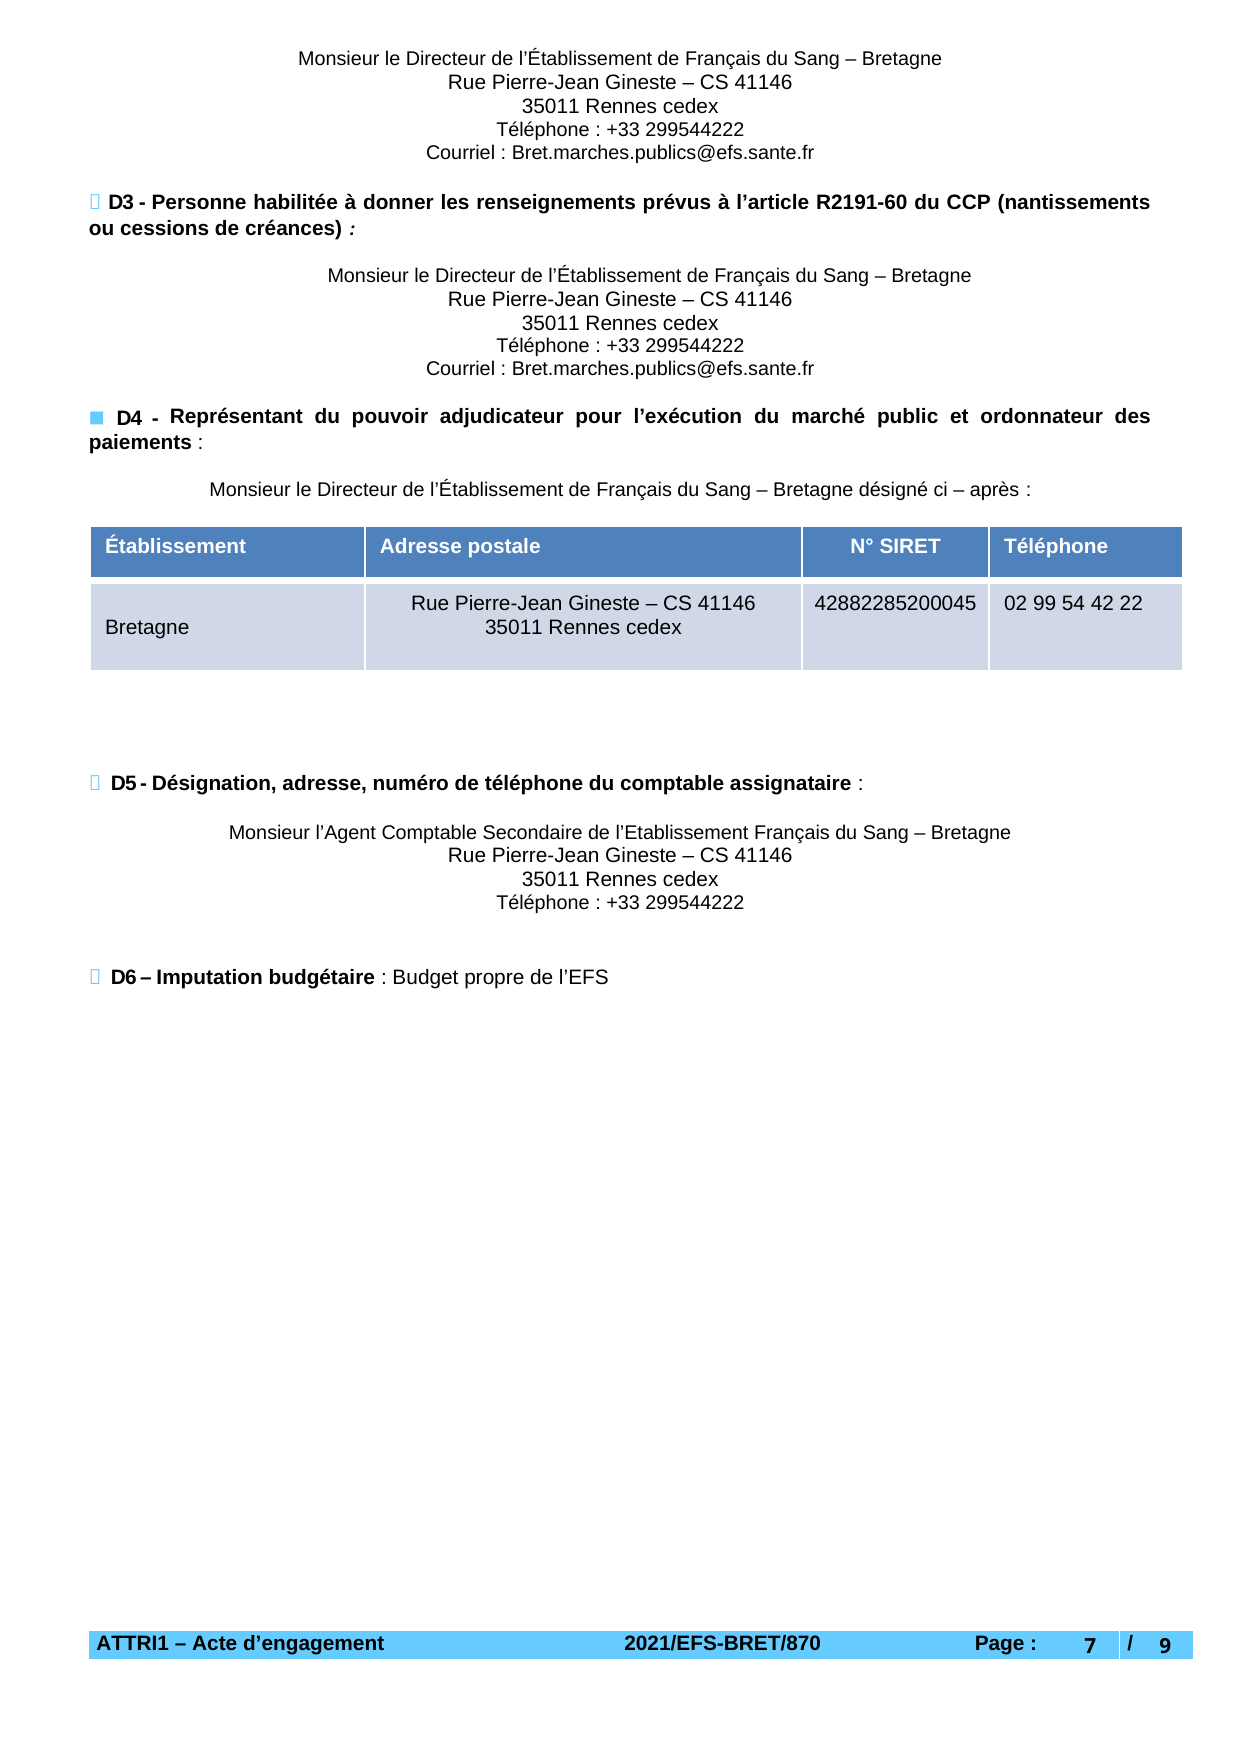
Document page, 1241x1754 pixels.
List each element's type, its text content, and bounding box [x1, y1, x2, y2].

text Téléphone : +33 299544222 [89, 891, 1152, 914]
table_header N° SIRET [803, 527, 988, 577]
text Courriel : Bret.marches.publics@efs.sante.fr [89, 357, 1152, 380]
text Rue Pierre-Jean Gineste – CS 41146 [89, 843, 1152, 867]
table_cell 42882285200045 [803, 584, 988, 670]
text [89, 141, 1152, 163]
text 35011 Rennes cedex [89, 867, 1152, 891]
text D4 - Représentant du pouvoir adjudicateur pour l’exécution du marché public et ordonnateur des paiements : [89, 404, 1152, 454]
text Téléphone : +33 299544222 [89, 118, 1152, 141]
text Téléphone : +33 299544222 [89, 334, 1152, 357]
text Monsieur le Directeur de l’Établissement de Français du Sang – Bretagne désigné ci – après : [89, 478, 1152, 501]
text Rue Pierre-Jean Gineste – CS 41146 [89, 70, 1152, 94]
table_header Établissement [91, 527, 364, 577]
text Rue Pierre-Jean Gineste – CS 41146 [89, 286, 1152, 310]
text  D3 - Personne habilitée à donner les renseignements prévus à l’article R2191-60 du CCP (nantissements ou cessions de créances) : [89, 187, 1152, 240]
text Monsieur le Directeur de l’Établissement de Français du Sang – Bretagne [89, 47, 1152, 70]
text 35011 Rennes cedex [89, 310, 1152, 334]
text Monsieur l’Agent Comptable Secondaire de l’Etablissement Français du Sang – Bretagne [89, 821, 1152, 843]
table_header Téléphone [990, 527, 1182, 577]
table_header Adresse postale [366, 527, 801, 577]
text  D6 – Imputation budgétaire : Budget propre de l’EFS [89, 962, 1152, 990]
table_cell Bretagne [91, 584, 364, 670]
text  D5 - Désignation, adresse, numéro de téléphone du comptable assignataire : [89, 768, 1152, 797]
table_cell Rue Pierre-Jean Gineste – CS 41146 35011 Rennes cedex [366, 584, 801, 670]
text Monsieur le Directeur de l’Établissement de Français du Sang – Bretagne [89, 264, 1152, 286]
table_cell 02 99 54 42 22 [990, 584, 1182, 670]
text 35011 Rennes cedex [89, 94, 1152, 118]
